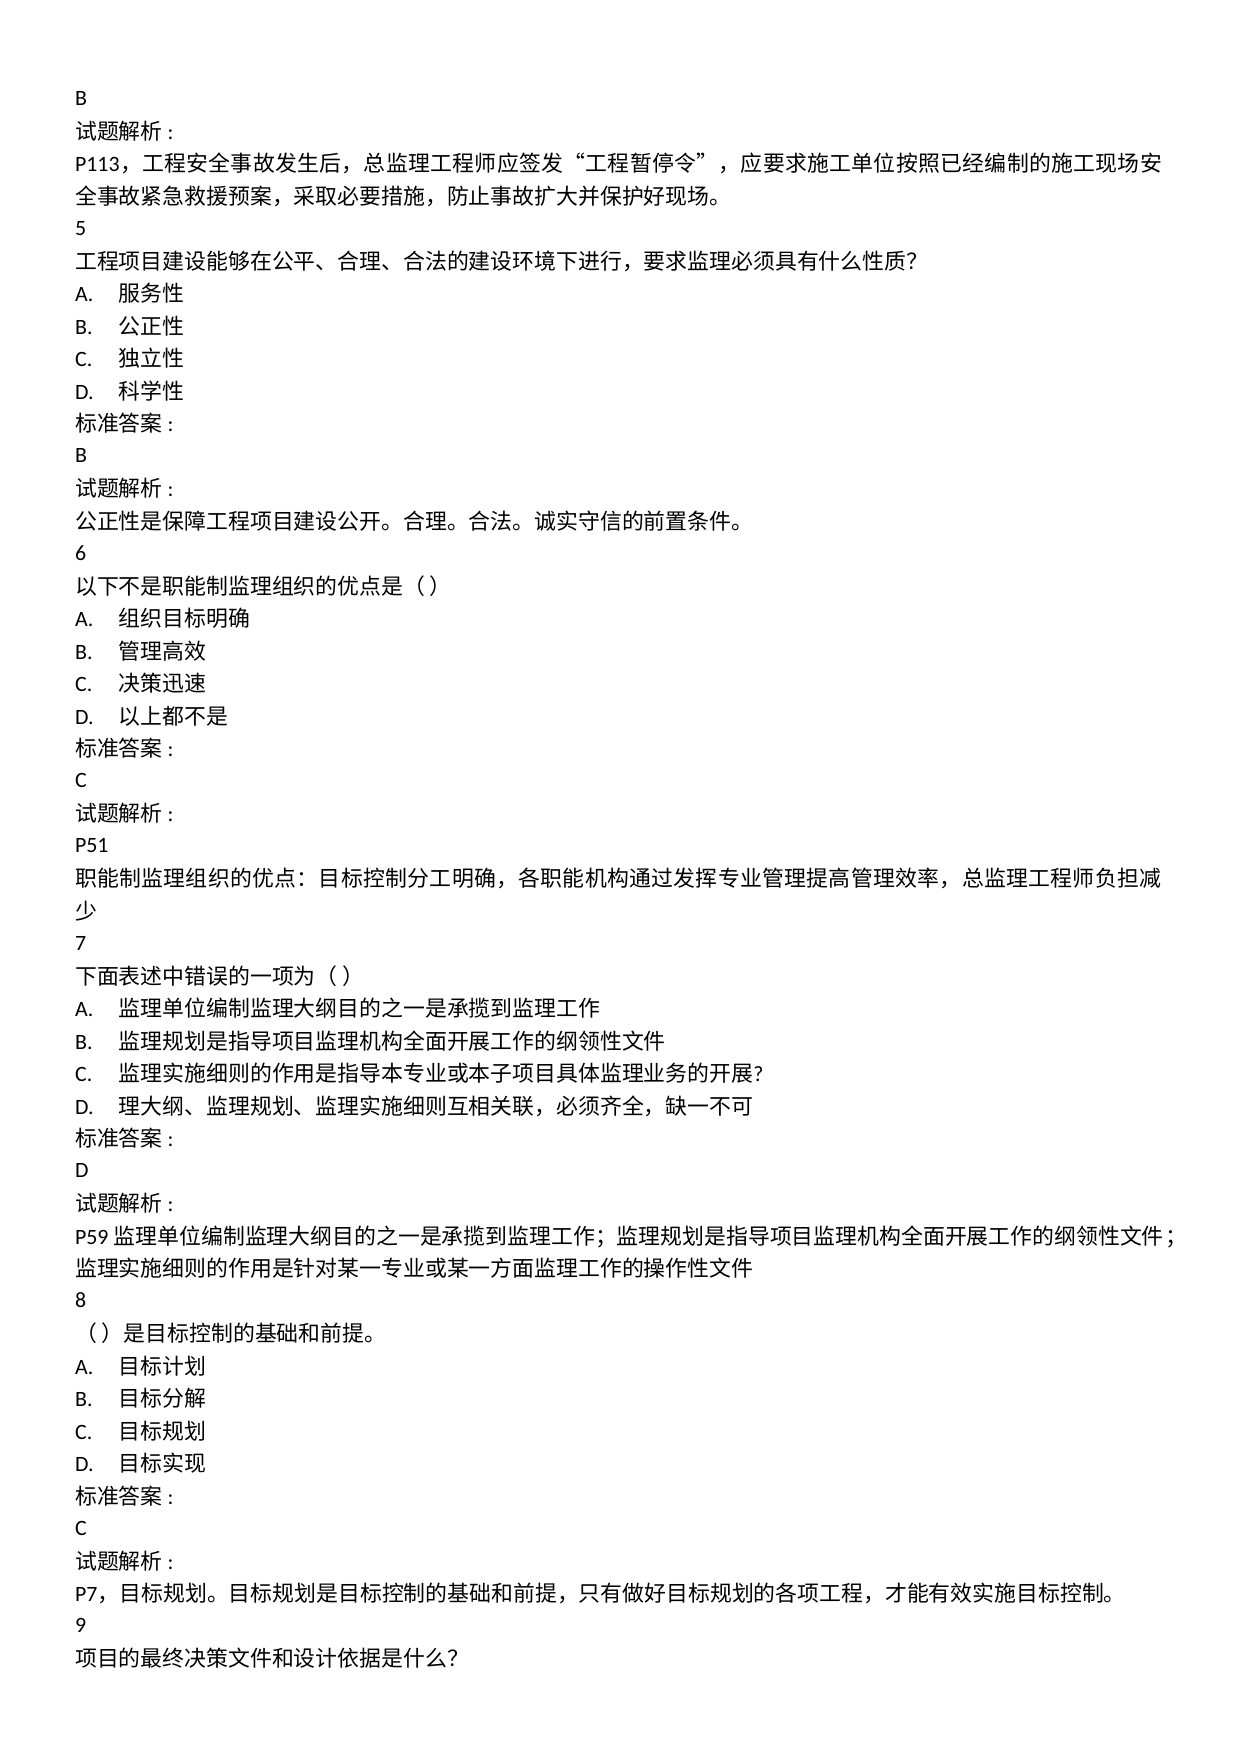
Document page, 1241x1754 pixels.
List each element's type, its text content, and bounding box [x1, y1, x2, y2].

text B [75, 81, 1165, 113]
text 试题解析 : [75, 1186, 1165, 1218]
text 试题解析 : [75, 113, 1165, 146]
text 工程项目建设能够在公平、合理、合法的建设环境下进行，要求监理必须具有什么性质？ [75, 243, 1165, 276]
text A. 目标计划 [75, 1348, 1165, 1381]
text 项目的最终决策文件和设计依据是什么？ [75, 1641, 1165, 1673]
text 下面表述中错误的一项为（ ） [75, 958, 1165, 991]
text 职能制监理组织的优点：目标控制分工明确，各职能机构通过发挥专业管理提高管理效率，总监理工程师负担减少 [75, 861, 1165, 926]
text B. 管理高效 [75, 633, 1165, 666]
text A. 服务性 [75, 276, 1165, 308]
text 标准答案 : [75, 406, 1165, 438]
text 标准答案 : [75, 1478, 1165, 1511]
text C [75, 1511, 1165, 1543]
text 公正性是保障工程项目建设公开。合理。合法。诚实守信的前置条件。 [75, 503, 1165, 536]
text P7，目标规划。目标规划是目标控制的基础和前提，只有做好目标规划的各项工程，才能有效实施目标控制。 [75, 1576, 1165, 1608]
text D. 以上都不是 [75, 698, 1165, 731]
text C. 决策迅速 [75, 666, 1165, 698]
text D. 目标实现 [75, 1446, 1165, 1478]
text P59 监理单位编制监理大纲目的之一是承揽到监理工作；监理规划是指导项目监理机构全面开展工作的纲领性文件；监理实施细则的作用是针对某一专业或某一方面监理工作的操作性文件 [75, 1218, 1165, 1283]
text 5 [75, 211, 1165, 243]
text P113，工程安全事故发生后，总监理工程师应签发“工程暂停令”，应要求施工单位按照已经编制的施工现场安全事故紧急救援预案，采取必要措施，防止事故扩大并保护好现场。 [75, 146, 1165, 211]
text （ ）是目标控制的基础和前提。 [75, 1316, 1165, 1348]
text A. 监理单位编制监理大纲目的之一是承揽到监理工作 [75, 991, 1165, 1023]
text 8 [75, 1283, 1165, 1316]
text B. 目标分解 [75, 1381, 1165, 1413]
text D. 科学性 [75, 373, 1165, 406]
text 试题解析 : [75, 471, 1165, 503]
text 标准答案 : [75, 1121, 1165, 1153]
text 9 [75, 1608, 1165, 1641]
text B. 公正性 [75, 308, 1165, 341]
text 以下不是职能制监理组织的优点是（ ） [75, 568, 1165, 601]
text C. 监理实施细则的作用是指导本专业或本子项目具体监理业务的开展? [75, 1056, 1165, 1088]
text C. 独立性 [75, 341, 1165, 373]
text B [75, 438, 1165, 471]
text 6 [75, 536, 1165, 568]
text 7 [75, 926, 1165, 958]
text D [75, 1153, 1165, 1186]
text A. 组织目标明确 [75, 601, 1165, 633]
text 标准答案 : [75, 731, 1165, 763]
text D. 理大纲、监理规划、监理实施细则互相关联，必须齐全，缺一不可 [75, 1088, 1165, 1121]
text 试题解析 : [75, 796, 1165, 828]
text P51 [75, 828, 1165, 861]
text C. 目标规划 [75, 1413, 1165, 1446]
text C [75, 763, 1165, 796]
text 试题解析 : [75, 1543, 1165, 1576]
text B. 监理规划是指导项目监理机构全面开展工作的纲领性文件 [75, 1023, 1165, 1056]
